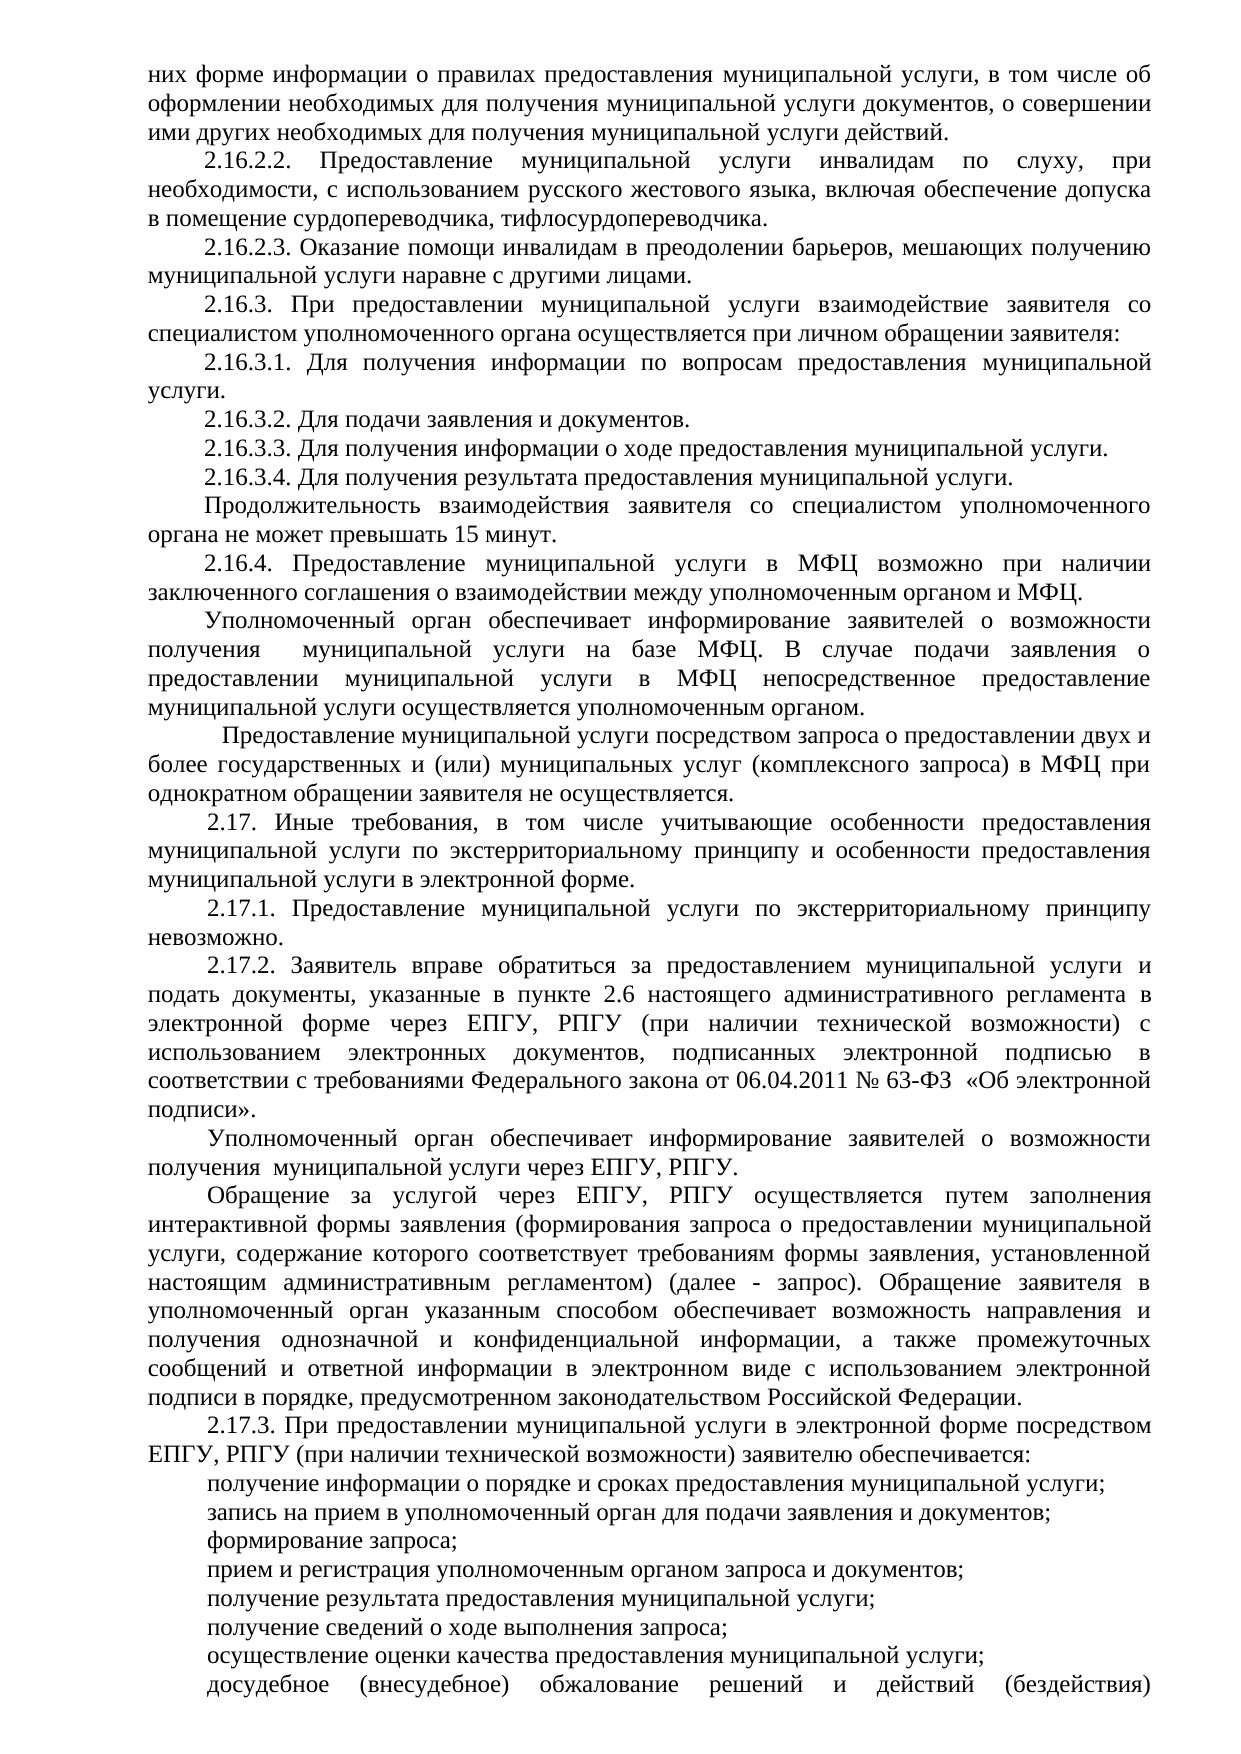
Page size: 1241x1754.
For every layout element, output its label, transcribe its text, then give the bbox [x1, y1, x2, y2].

text получение информации о порядке и сроках предоставления муниципальной услуги; [148, 1468, 1152, 1497]
text 2.17.3. При предоставлении муниципальной услуги в электронной форме посредством ЕПГУ, РПГУ (при наличии технической возможности) заявителю обеспечивается: [148, 1410, 1152, 1468]
text 2.17.1. Предоставление муниципальной услуги по экстерриториальному принципу невозможно. [148, 893, 1152, 950]
text получение сведений о ходе выполнения запроса; [148, 1612, 1152, 1640]
text Продолжительность взаимодействия заявителя со специалистом уполномоченного органа не может превышать 15 минут. [148, 490, 1152, 548]
text осуществление оценки качества предоставления муниципальной услуги; [148, 1640, 1152, 1669]
text прием и регистрация уполномоченным органом запроса и документов; [148, 1554, 1152, 1583]
text 2.17. Иные требования, в том числе учитывающие особенности предоставления муниципальной услуги по экстерриториальному принципу и особенности предоставления муниципальной услуги в электронной форме. [148, 807, 1152, 893]
text 2.16.3.2. Для подачи заявления и документов. [148, 404, 1152, 433]
text Предоставление муниципальной услуги посредством запроса о предоставлении двух и более государственных и (или) муниципальных услуг (комплексного запроса) в МФЦ при однократном обращении заявителя не осуществляется. [148, 720, 1152, 807]
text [148, 1669, 1152, 1698]
text формирование запроса; [148, 1525, 1152, 1554]
text 2.16.4. Предоставление муниципальной услуги в МФЦ возможно при наличии заключенного соглашения о взаимодействии между уполномоченным органом и МФЦ. [148, 548, 1152, 605]
text Уполномоченный орган обеспечивает информирование заявителей о возможности получения муниципальной услуги на базе МФЦ. В случае подачи заявления о предоставлении муниципальной услуги в МФЦ непосредственное предоставление муниципальной услуги осуществляется уполномоченным органом. [148, 605, 1152, 720]
text 2.16.3.3. Для получения информации о ходе предоставления муниципальной услуги. [148, 433, 1152, 462]
text 2.16.2.2. Предоставление муниципальной услуги инвалидам по слуху, при необходимости, с использованием русского жестового языка, включая обеспечение допуска в помещение сурдопереводчика, тифлосурдопереводчика. [148, 145, 1152, 232]
text 2.17.2. Заявитель вправе обратиться за предоставлением муниципальной услуги и подать документы, указанные в пункте 2.6 настоящего административного регламента в электронной форме через ЕПГУ, РПГУ (при наличии технической возможности) с использованием электронных документов, подписанных электронной подписью в соответствии с требованиями Федерального закона от 06.04.2011 № 63-ФЗ «Об электронной подписи». [148, 950, 1152, 1123]
text получение результата предоставления муниципальной услуги; [148, 1583, 1152, 1612]
text Обращение за услугой через ЕПГУ, РПГУ осуществляется путем заполнения интерактивной формы заявления (формирования запроса о предоставлении муниципальной услуги, содержание которого соответствует требованиям формы заявления, установленной настоящим административным регламентом) (далее - запрос). Обращение заявителя в уполномоченный орган указанным способом обеспечивает возможность направления и получения однозначной и конфиденциальной информации, а также промежуточных сообщений и ответной информации в электронном виде с использованием электронной подписи в порядке, предусмотренном законодательством Российской Федерации. [148, 1180, 1152, 1410]
text Уполномоченный орган обеспечивает информирование заявителей о возможности получения муниципальной услуги через ЕПГУ, РПГУ. [148, 1123, 1152, 1180]
text 2.16.3. При предоставлении муниципальной услуги взаимодействие заявителя со специалистом уполномоченного органа осуществляется при личном обращении заявителя: [148, 289, 1152, 347]
text 2.16.3.1. Для получения информации по вопросам предоставления муниципальной услуги. [148, 347, 1152, 404]
text 2.16.3.4. Для получения результата предоставления муниципальной услуги. [148, 462, 1152, 490]
text запись на прием в уполномоченный орган для подачи заявления и документов; [148, 1497, 1152, 1525]
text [148, 59, 1152, 145]
text 2.16.2.3. Оказание помощи инвалидам в преодолении барьеров, мешающих получению муниципальной услуги наравне с другими лицами. [148, 232, 1152, 289]
